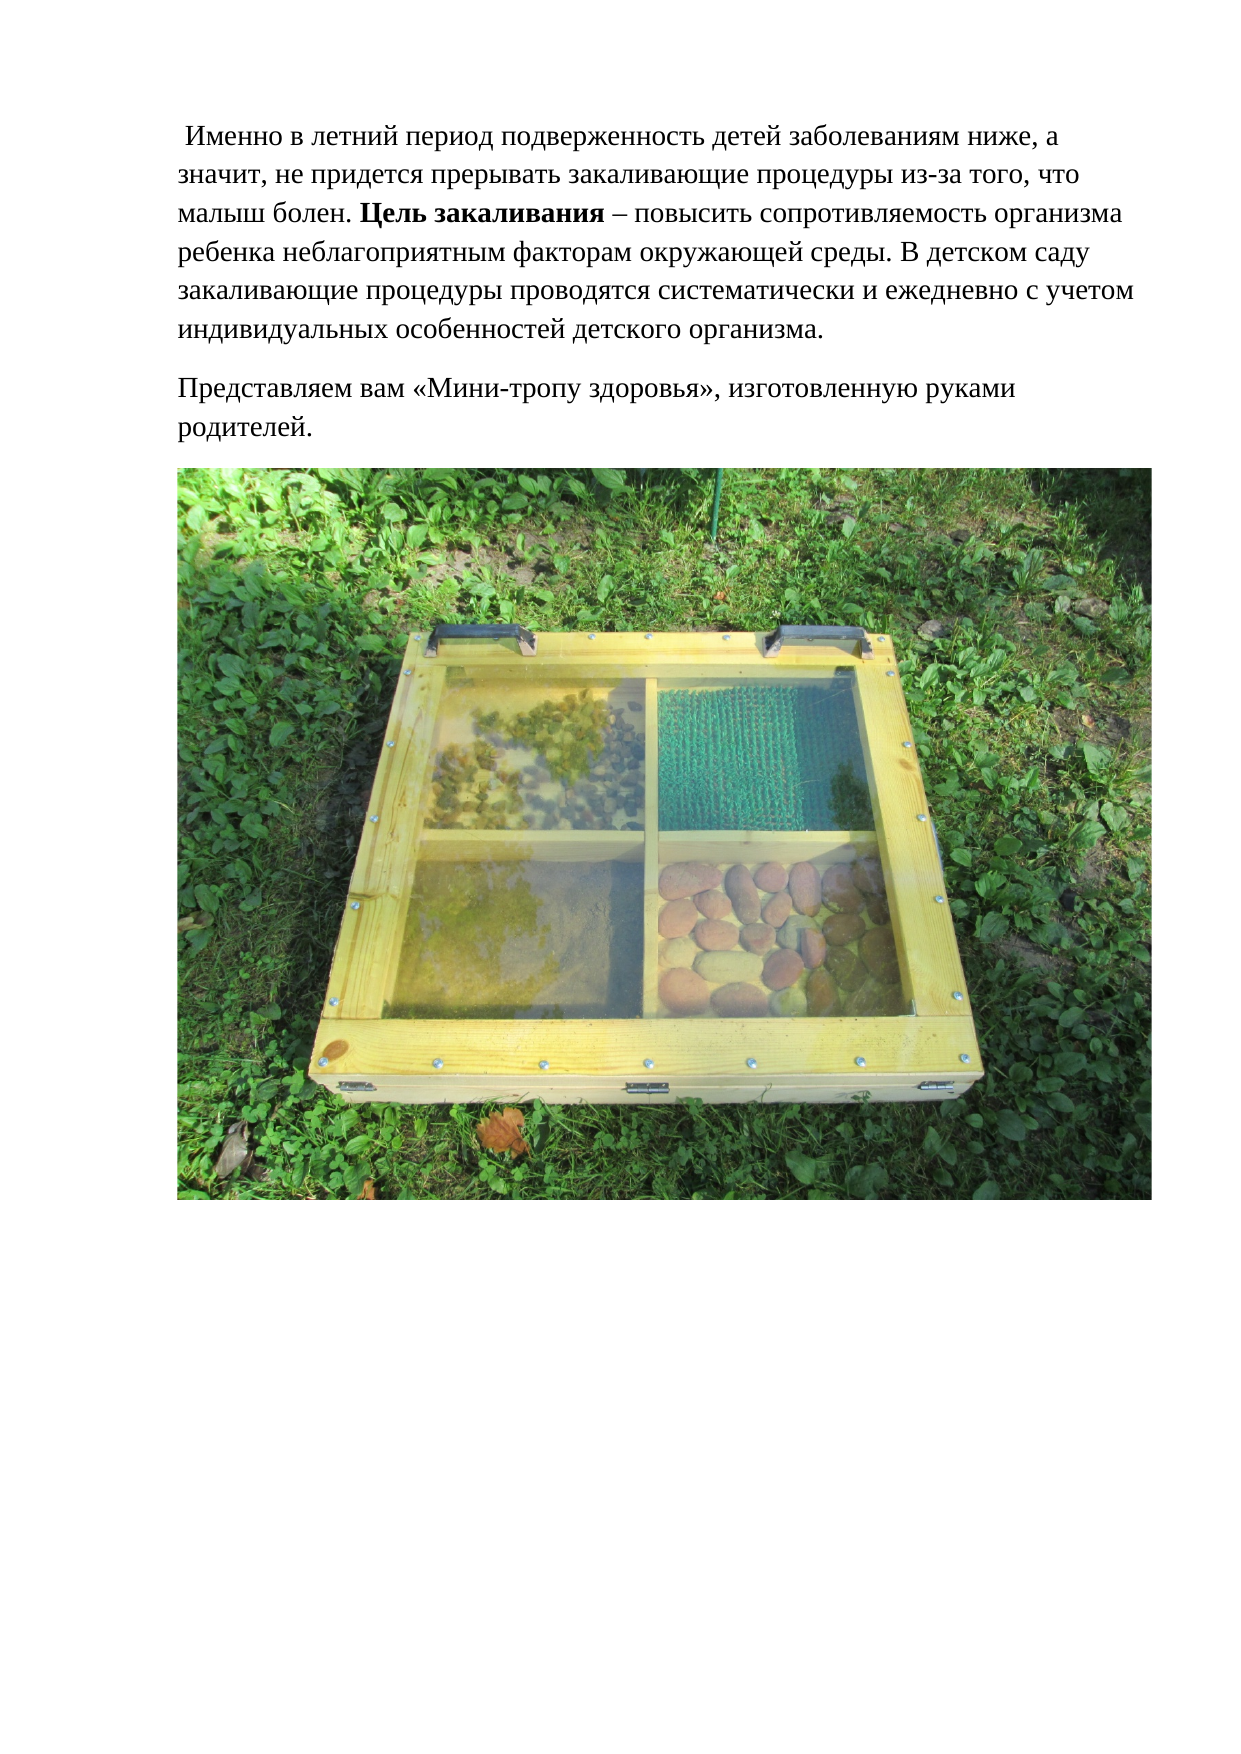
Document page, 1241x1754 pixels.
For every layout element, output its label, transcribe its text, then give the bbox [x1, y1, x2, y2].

picture [177, 468, 1152, 1200]
text Именно в летний период подверженность детей заболеваниям ниже, а значит, не придется прерывать закаливающие процедуры из-за того, что малыш болен. Цель закаливания – повысить сопротивляемость организма ребенка неблагоприятным факторам окружающей среды. В детском саду закаливающие процедуры проводятся систематически и ежедневно с учетом индивидуальных особенностей детского организма. [177, 118, 1152, 344]
text Представляем вам «Мини-тропу здоровья», изготовленную руками родителей. [177, 370, 1152, 442]
